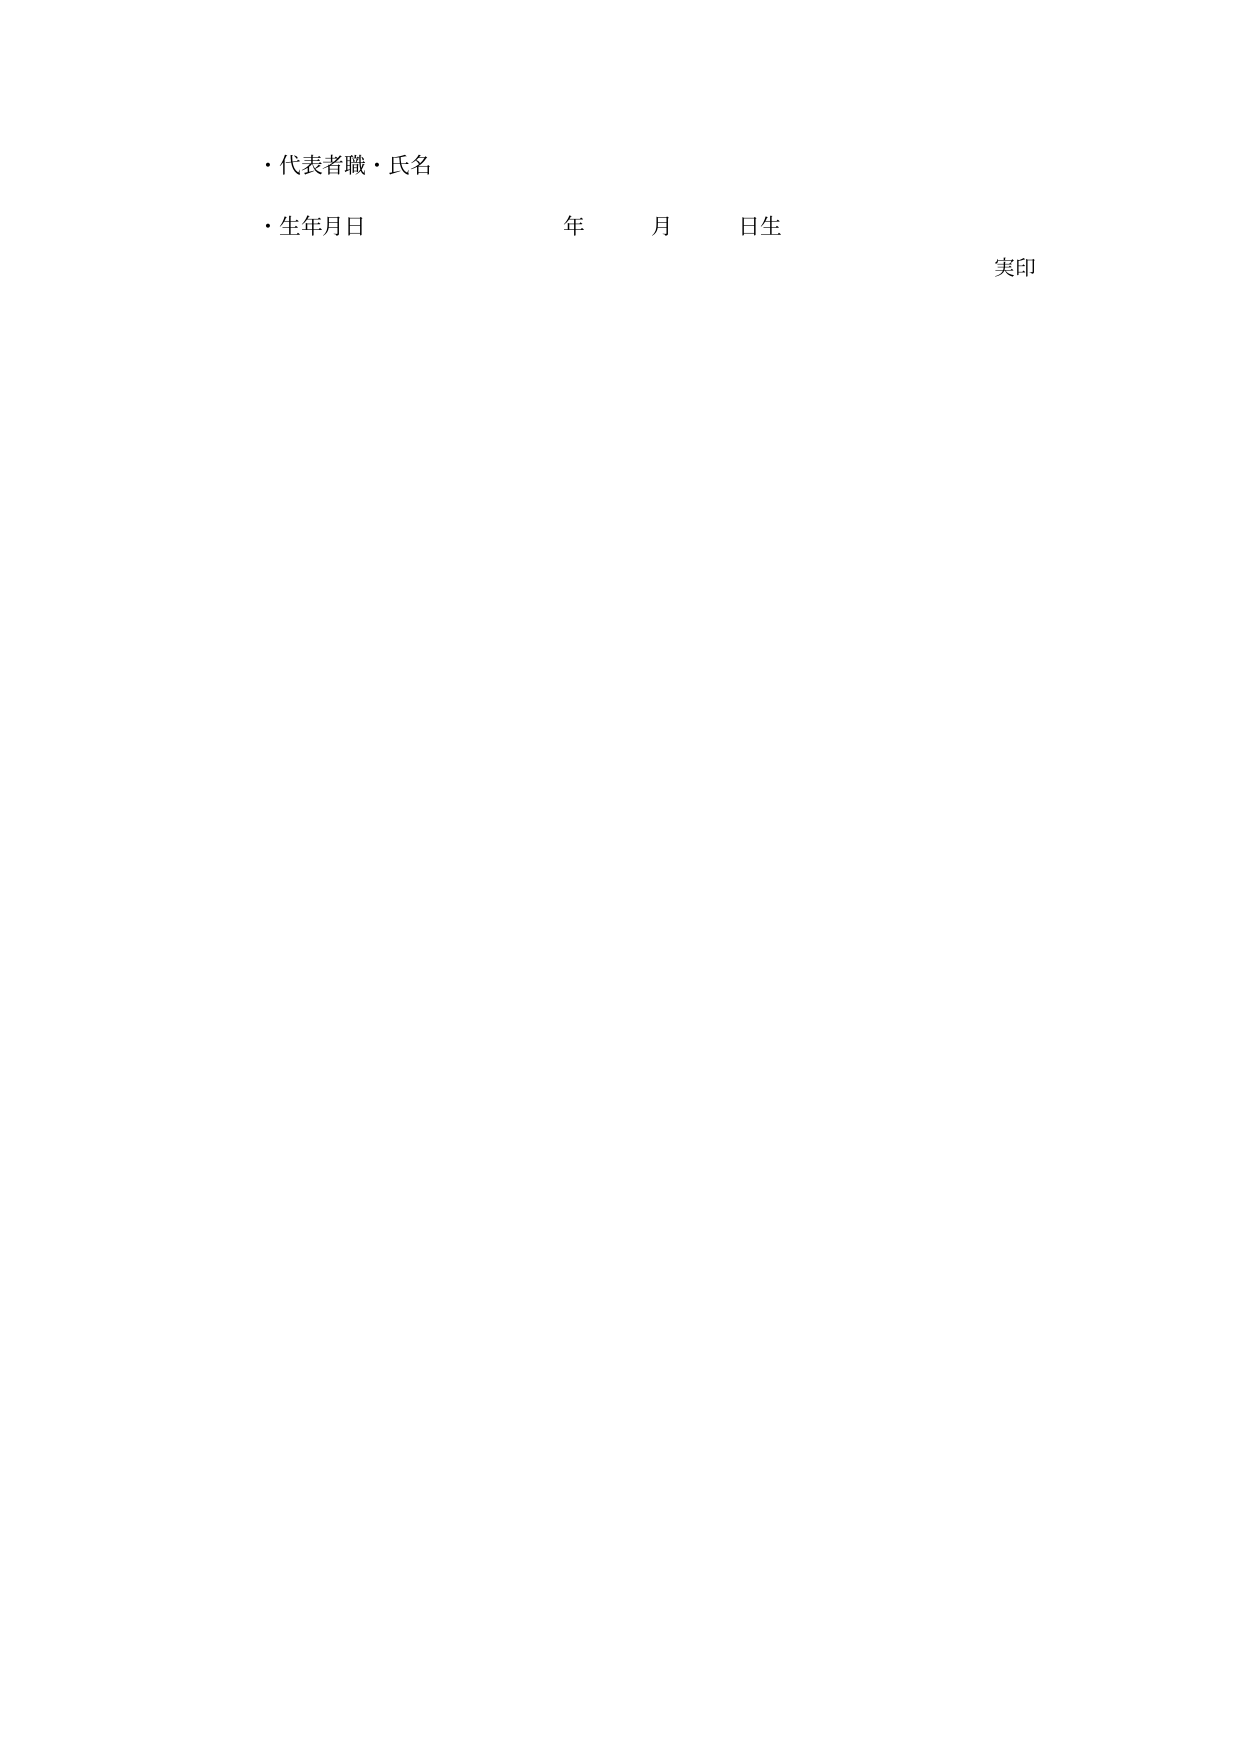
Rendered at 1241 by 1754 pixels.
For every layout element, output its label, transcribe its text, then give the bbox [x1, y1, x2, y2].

text ・代表者職・氏名 [148, 148, 1092, 179]
text ・生年月日 年 月 日生 [148, 209, 1092, 241]
